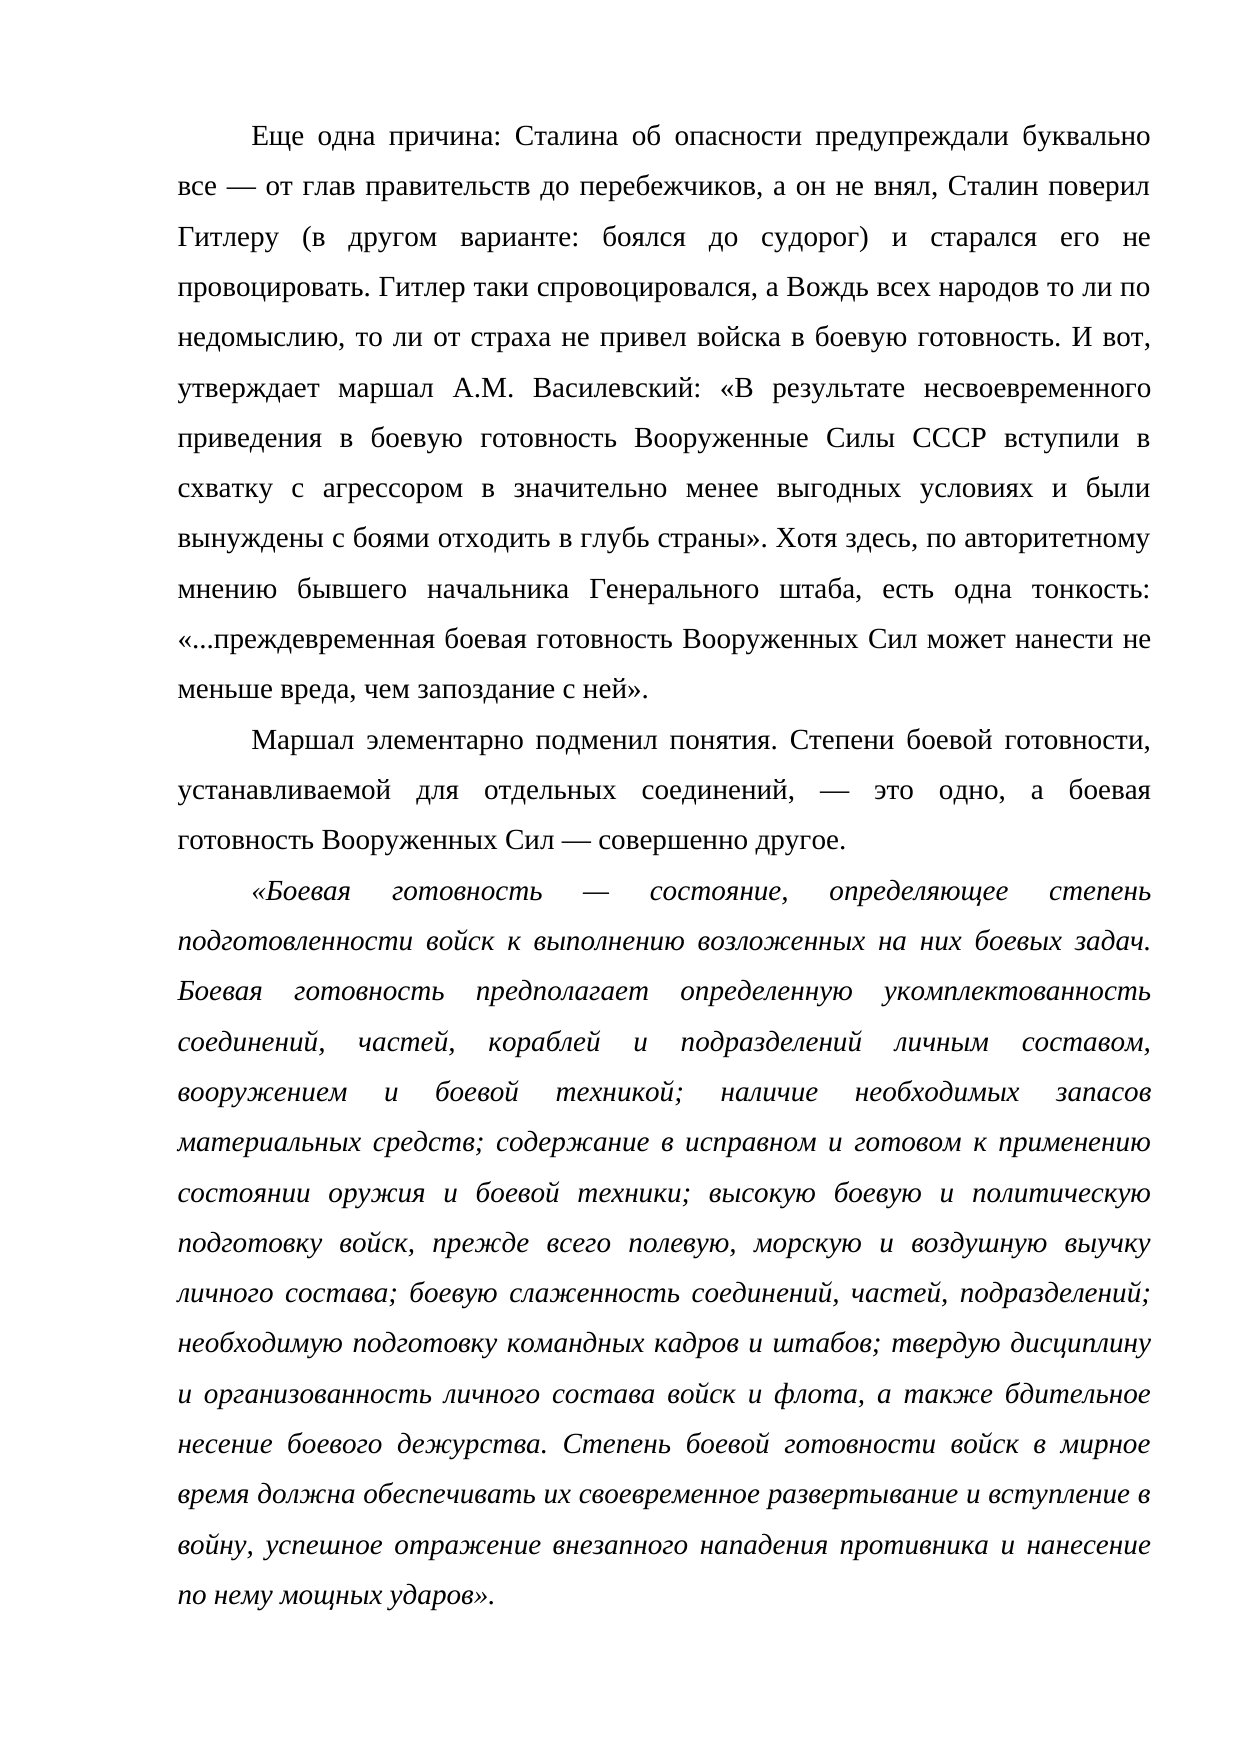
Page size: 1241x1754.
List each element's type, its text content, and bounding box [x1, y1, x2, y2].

text Маршал элементарно подменил понятия. Степени боевой готовности, устанавливаемой для отдельных соединений, — это одно, а боевая готовность Вооруженных Сил — совершенно другое. [177, 722, 1152, 856]
text «Боевая готовность — состояние, определяющее степень подготовленности войск к выполнению возложенных на них боевых задач. Боевая готовность предполагает определенную укомплектованность соединений, частей, кораблей и подразделений личным составом, вооружением и боевой техникой; наличие необходимых запасов материальных средств; содержание в исправном и готовом к применению состоянии оружия и боевой техники; высокую боевую и политическую подготовку войск, прежде всего полевую, морскую и воздушную выучку личного состава; боевую слаженность соединений, частей, подразделений; необходимую подготовку командных кадров и штабов; твердую дисциплину и организованность личного состава войск и флота, а также бдительное несение боевого дежурства. Степень боевой готовности войск в мирное время должна обеспечивать их своевременное развертывание и вступление в войну, успешное отражение внезапного нападения противника и нанесение по нему мощных ударов». [177, 873, 1152, 1611]
text Еще одна причина: Сталина об опасности предупреждали буквально все — от глав правительств до перебежчиков, а он не внял, Сталин поверил Гитлеру (в другом варианте: боялся до судорог) и старался его не провоцировать. Гитлер таки спровоцировался, а Вождь всех народов то ли по недомыслию, то ли от страха не привел войска в боевую готовность. И вот, утверждает маршал A.M. Василевский: «В результате несвоевременного приведения в боевую готовность Вооруженные Силы СССР вступили в схватку с агрессором в значительно менее выгодных условиях и были вынуждены с боями отходить в глубь страны». Хотя здесь, по авторитетному мнению бывшего начальника Генерального штаба, есть одна тонкость: «...преждевременная боевая готовность Вооруженных Сил может нанести не меньше вреда, чем запоздание с ней». [177, 118, 1152, 705]
